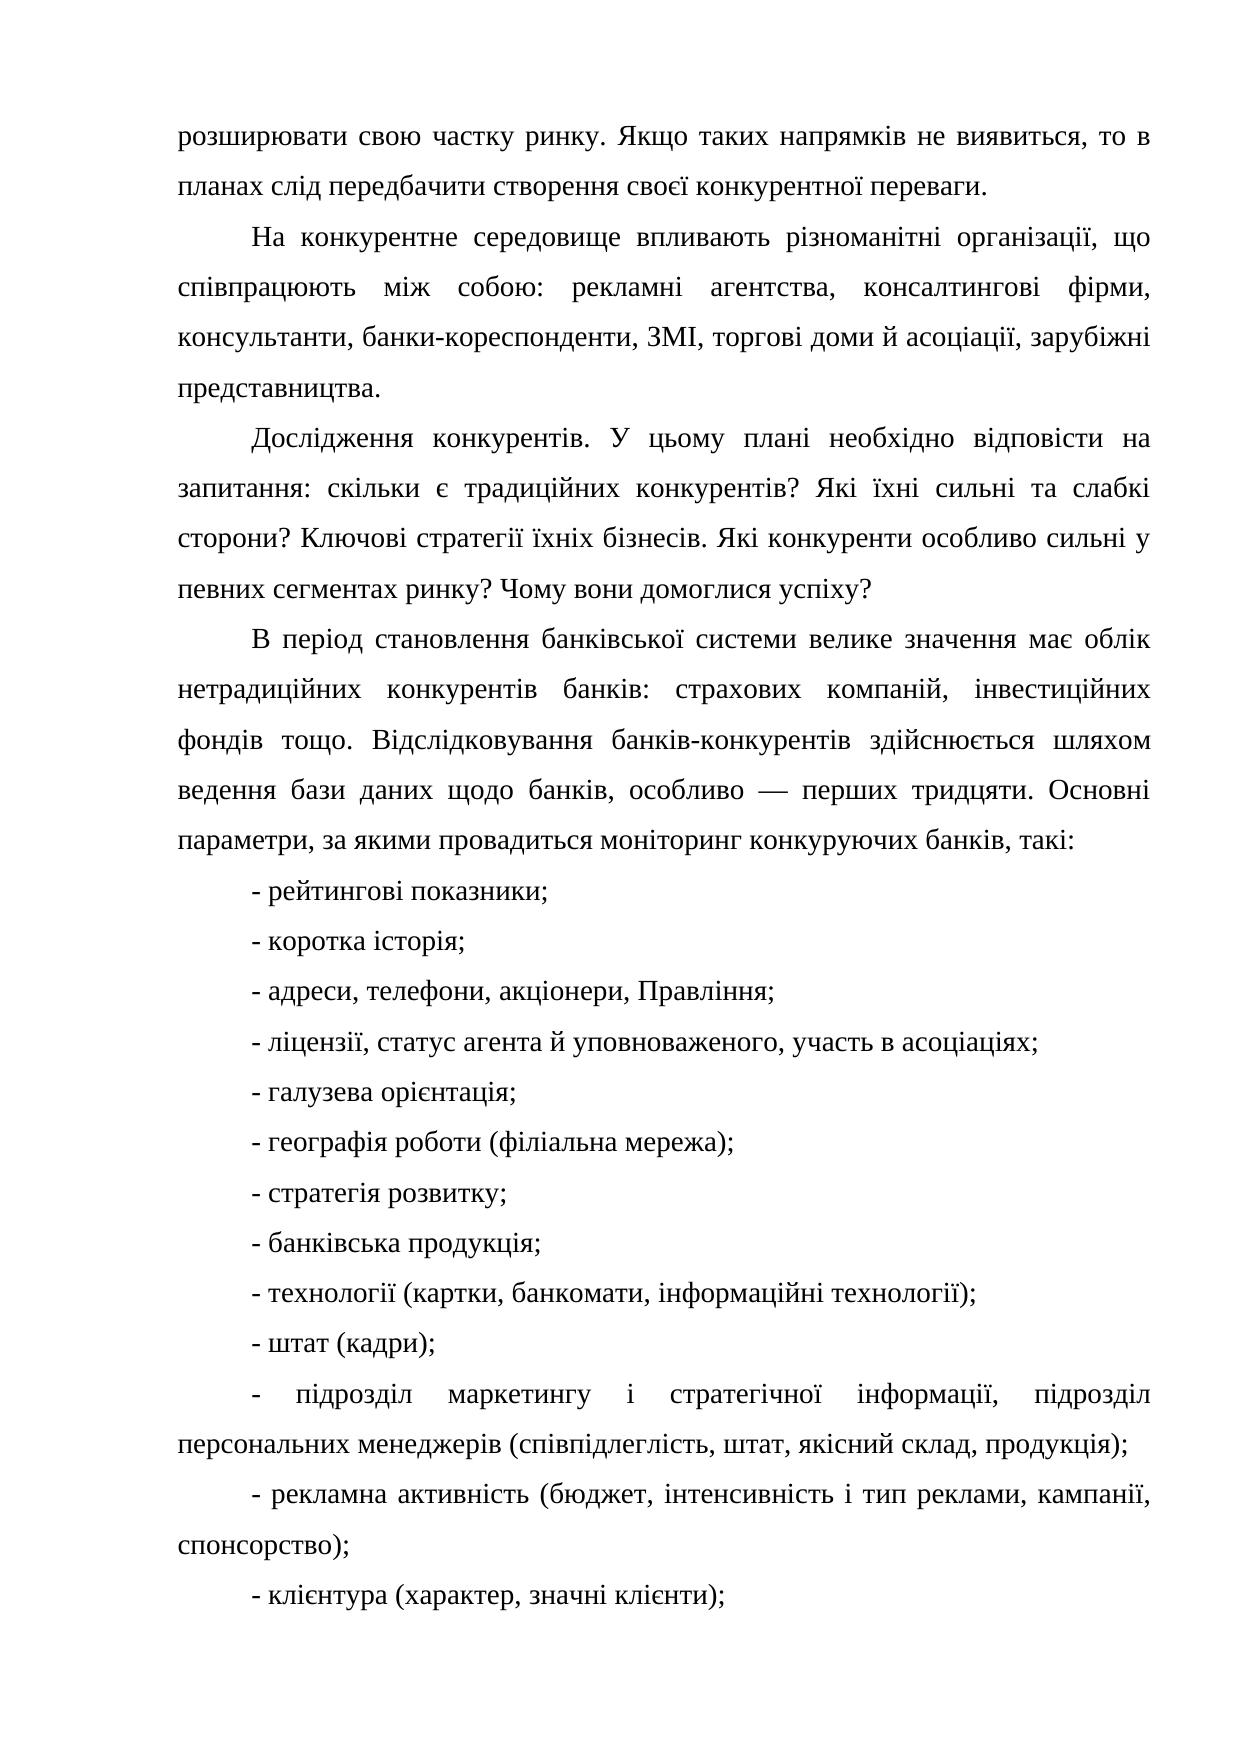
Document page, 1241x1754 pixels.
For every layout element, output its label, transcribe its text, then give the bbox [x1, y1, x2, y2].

text - технології (картки, банкомати, інформаційні технології); [177, 1275, 1152, 1309]
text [177, 118, 1152, 202]
text - штат (кадри); [177, 1326, 1152, 1359]
text - адреси, телефони, акціонери, Правління; [177, 973, 1152, 1007]
text - стратегія розвитку; [177, 1175, 1152, 1208]
text - галузева орієнтація; [177, 1074, 1152, 1108]
text - рекламна активність (бюджет, інтенсивність і тип реклами, кампанії, спонсорство); [177, 1477, 1152, 1560]
text - банківська продукція; [177, 1225, 1152, 1258]
text - коротка історія; [177, 923, 1152, 957]
text - підрозділ маркетингу і стратегічної інформації, підрозділ персональних менеджерів (співпідлеглість, штат, якісний склад, продукція); [177, 1376, 1152, 1460]
text - рейтингові показники; [177, 873, 1152, 906]
text - географія роботи (філіальна мережа); [177, 1124, 1152, 1158]
text - клієнтура (характер, значні клієнти); [177, 1577, 1152, 1611]
text - ліцензії, статус агента й уповноваженого, участь в асоціаціях; [177, 1024, 1152, 1057]
text В період становлення банківської системи велике значення має облік нетрадиційних конкурентів банків: страхових компаній, інвестиційних фондів тощо. Відслідковування банків-конкурентів здійснюється шляхом ведення бази даних щодо банків, особливо — перших тридцяти. Основні параметри, за якими провадиться моніторинг конкуруючих банків, такі: [177, 621, 1152, 856]
text На конкурентне середовище впливають різноманітні організації, що співпрацюють між собою: рекламні агентства, консалтингові фірми, консультанти, банки-кореспонденти, ЗМІ, торгові доми й асоціації, зарубіжні представництва. [177, 219, 1152, 403]
text Дослідження конкурентів. У цьому плані необхідно відповісти на запитання: скільки є традиційних конкурентів? Які їхні сильні та слабкі сторони? Ключові стратегії їхніх бізнесів. Які конкуренти особливо сильні у певних сегментах ринку? Чому вони домоглися успіху? [177, 420, 1152, 604]
